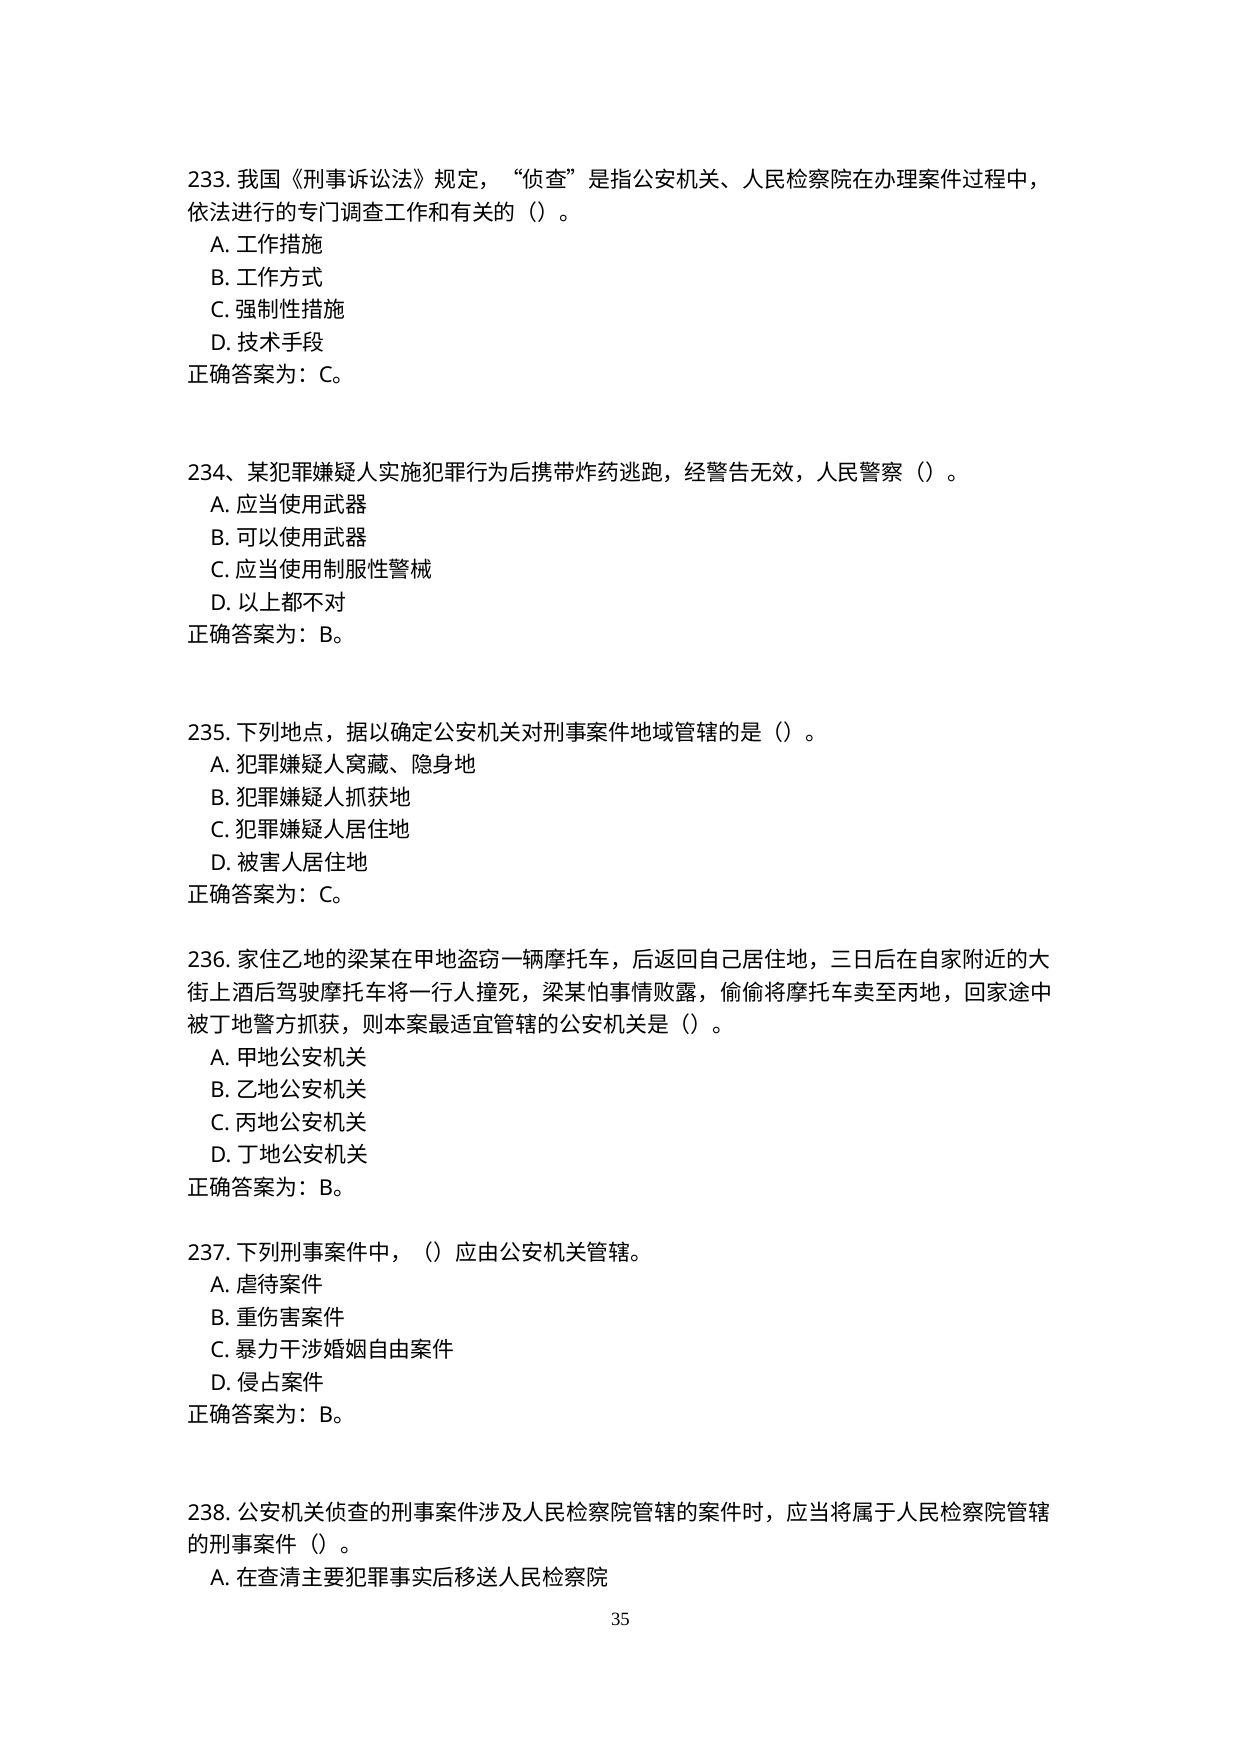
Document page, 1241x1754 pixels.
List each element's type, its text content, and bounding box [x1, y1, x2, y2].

text A. 应当使用武器 [187, 487, 1053, 519]
text C. 丙地公安机关 [187, 1104, 1053, 1137]
text C. 强制性措施 [187, 292, 1053, 324]
text C. 暴力干涉婚姻自由案件 [187, 1332, 1053, 1364]
text A. 工作措施 [187, 227, 1053, 259]
text 235. 下列地点，据以确定公安机关对刑事案件地域管辖的是（）。 [187, 714, 1053, 747]
text D. 以上都不对 [187, 584, 1053, 617]
text A. 甲地公安机关 [187, 1039, 1053, 1072]
text 正确答案为：B。 [187, 1397, 1053, 1429]
text A. 犯罪嫌疑人窝藏、隐身地 [187, 747, 1053, 779]
text 正确答案为：B。 [187, 1169, 1053, 1202]
text D. 技术手段 [187, 324, 1053, 357]
text A. 在查清主要犯罪事实后移送人民检察院 [187, 1559, 1053, 1592]
text B. 可以使用武器 [187, 519, 1053, 552]
text 正确答案为：C。 [187, 357, 1053, 389]
text 237. 下列刑事案件中，（）应由公安机关管辖。 [187, 1234, 1053, 1267]
text D. 被害人居住地 [187, 844, 1053, 877]
text C. 应当使用制服性警械 [187, 552, 1053, 584]
text 233. 我国《刑事诉讼法》规定，“侦查”是指公安机关、人民检察院在办理案件过程中，依法进行的专门调查工作和有关的（）。 [187, 162, 1053, 227]
text C. 犯罪嫌疑人居住地 [187, 812, 1053, 844]
text D. 侵占案件 [187, 1364, 1053, 1397]
text 234、某犯罪嫌疑人实施犯罪行为后携带炸药逃跑，经警告无效，人民警察（）。 [187, 454, 1053, 487]
text 正确答案为：B。 [187, 617, 1053, 649]
text 236. 家住乙地的梁某在甲地盗窃一辆摩托车，后返回自己居住地，三日后在自家附近的大街上酒后驾驶摩托车将一行人撞死，梁某怕事情败露，偷偷将摩托车卖至丙地，回家途中被丁地警方抓获，则本案最适宜管辖的公安机关是（）。 [187, 942, 1053, 1039]
text 238. 公安机关侦查的刑事案件涉及人民检察院管辖的案件时，应当将属于人民检察院管辖的刑事案件（）。 [187, 1494, 1053, 1559]
text A. 虐待案件 [187, 1267, 1053, 1299]
text 正确答案为：C。 [187, 877, 1053, 909]
text B. 犯罪嫌疑人抓获地 [187, 779, 1053, 812]
text B. 工作方式 [187, 259, 1053, 292]
text B. 重伤害案件 [187, 1299, 1053, 1332]
text B. 乙地公安机关 [187, 1072, 1053, 1104]
text D. 丁地公安机关 [187, 1137, 1053, 1169]
